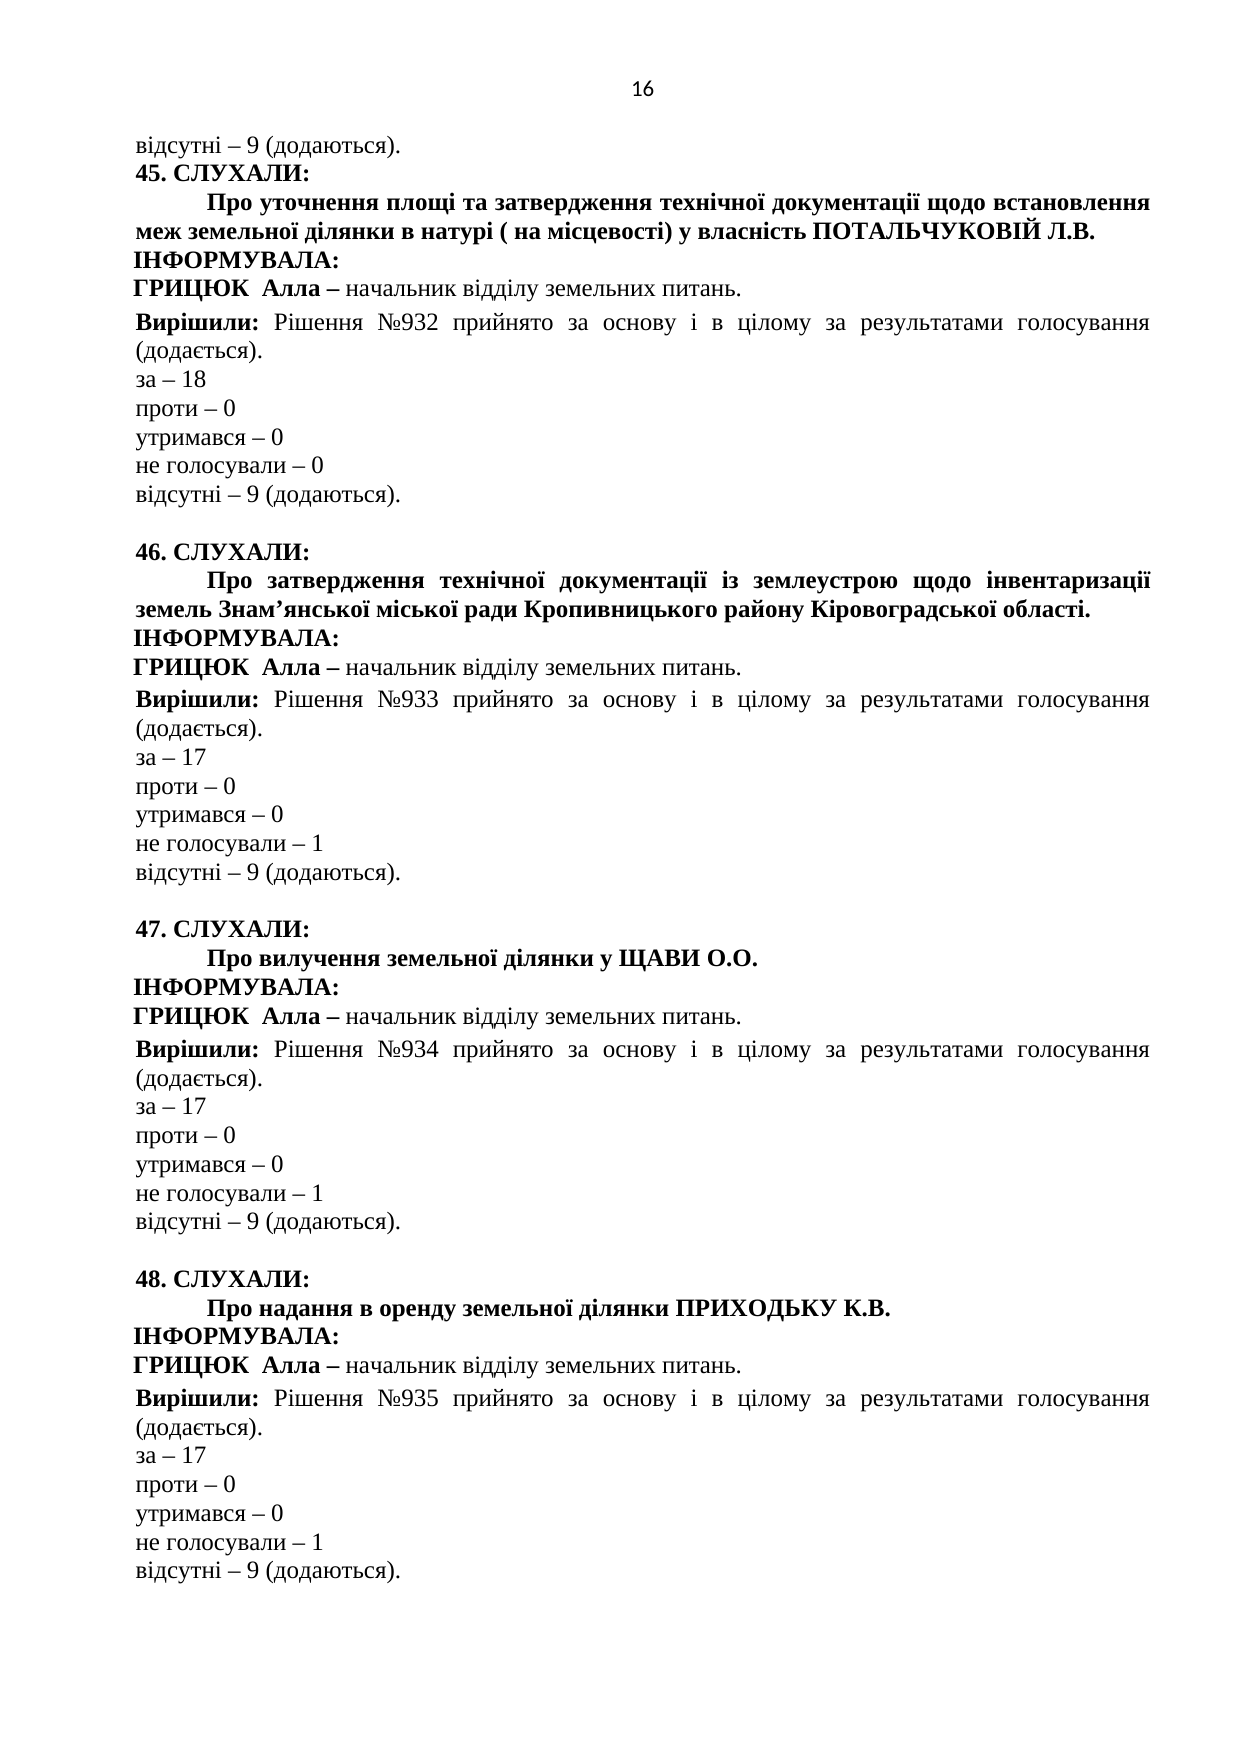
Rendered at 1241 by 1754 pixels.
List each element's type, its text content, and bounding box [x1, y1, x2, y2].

text не голосували – 0 [135, 450, 1152, 479]
text утримався – 0 [135, 1149, 1152, 1178]
text за – 17 [135, 1091, 1152, 1120]
text відсутні – 9 (додаються). [135, 857, 1152, 886]
text ГРИЦЮК Алла – начальник відділу земельних питань. [133, 273, 1152, 302]
text ГРИЦЮК Алла – начальник відділу земельних питань. [133, 1001, 1152, 1029]
text Про затвердження технічної документації із землеустрою щодо інвентаризації земель Знам’янської міської ради Кропивницького району Кіровоградської області. [135, 565, 1152, 623]
text ІНФОРМУВАЛА: [133, 623, 1152, 652]
text відсутні – 9 (додаються). [135, 130, 1152, 158]
list CЛУХАЛИ: [135, 914, 1152, 943]
text Про уточнення площі та затвердження технічної документації щодо встановлення меж земельної ділянки в натурі ( на місцевості) у власність ПОТАЛЬЧУКОВІЙ Л.В. [135, 187, 1152, 245]
text ІНФОРМУВАЛА: [133, 1321, 1152, 1350]
text відсутні – 9 (додаються). [135, 1206, 1152, 1235]
text ІНФОРМУВАЛА: [133, 245, 1152, 273]
text відсутні – 9 (додаються). [135, 479, 1152, 508]
list CЛУХАЛИ: [135, 537, 1152, 565]
text Вирішили: Рішення №934 прийнято за основу і в цілому за результатами голосування (додається). [135, 1034, 1152, 1091]
text проти – 0 [135, 1469, 1152, 1498]
text утримався – 0 [135, 1498, 1152, 1527]
list CЛУХАЛИ: [135, 158, 1152, 187]
text за – 17 [135, 1441, 1152, 1469]
text проти – 0 [135, 1120, 1152, 1149]
text не голосували – 1 [135, 1178, 1152, 1206]
text утримався – 0 [135, 422, 1152, 450]
text не голосували – 1 [135, 828, 1152, 857]
text Про надання в оренду земельної ділянки ПРИХОДЬКУ К.В. [135, 1293, 1152, 1321]
text Вирішили: Рішення №935 прийнято за основу і в цілому за результатами голосування (додається). [135, 1383, 1152, 1441]
text відсутні – 9 (додаються). [135, 1556, 1152, 1584]
list CЛУХАЛИ: [135, 1264, 1152, 1293]
text Вирішили: Рішення №932 прийнято за основу і в цілому за результатами голосування (додається). [135, 307, 1152, 364]
text ІНФОРМУВАЛА: [133, 972, 1152, 1001]
text проти – 0 [135, 393, 1152, 422]
text за – 17 [135, 742, 1152, 771]
text Вирішили: Рішення №933 прийнято за основу і в цілому за результатами голосування (додається). [135, 684, 1152, 742]
text проти – 0 [135, 771, 1152, 799]
text Про вилучення земельної ділянки у ЩАВИ О.О. [135, 943, 1152, 972]
text за – 18 [135, 364, 1152, 393]
text ГРИЦЮК Алла – начальник відділу земельних питань. [133, 1350, 1152, 1379]
text ГРИЦЮК Алла – начальник відділу земельних питань. [133, 652, 1152, 680]
text не голосували – 1 [135, 1527, 1152, 1556]
text утримався – 0 [135, 799, 1152, 828]
